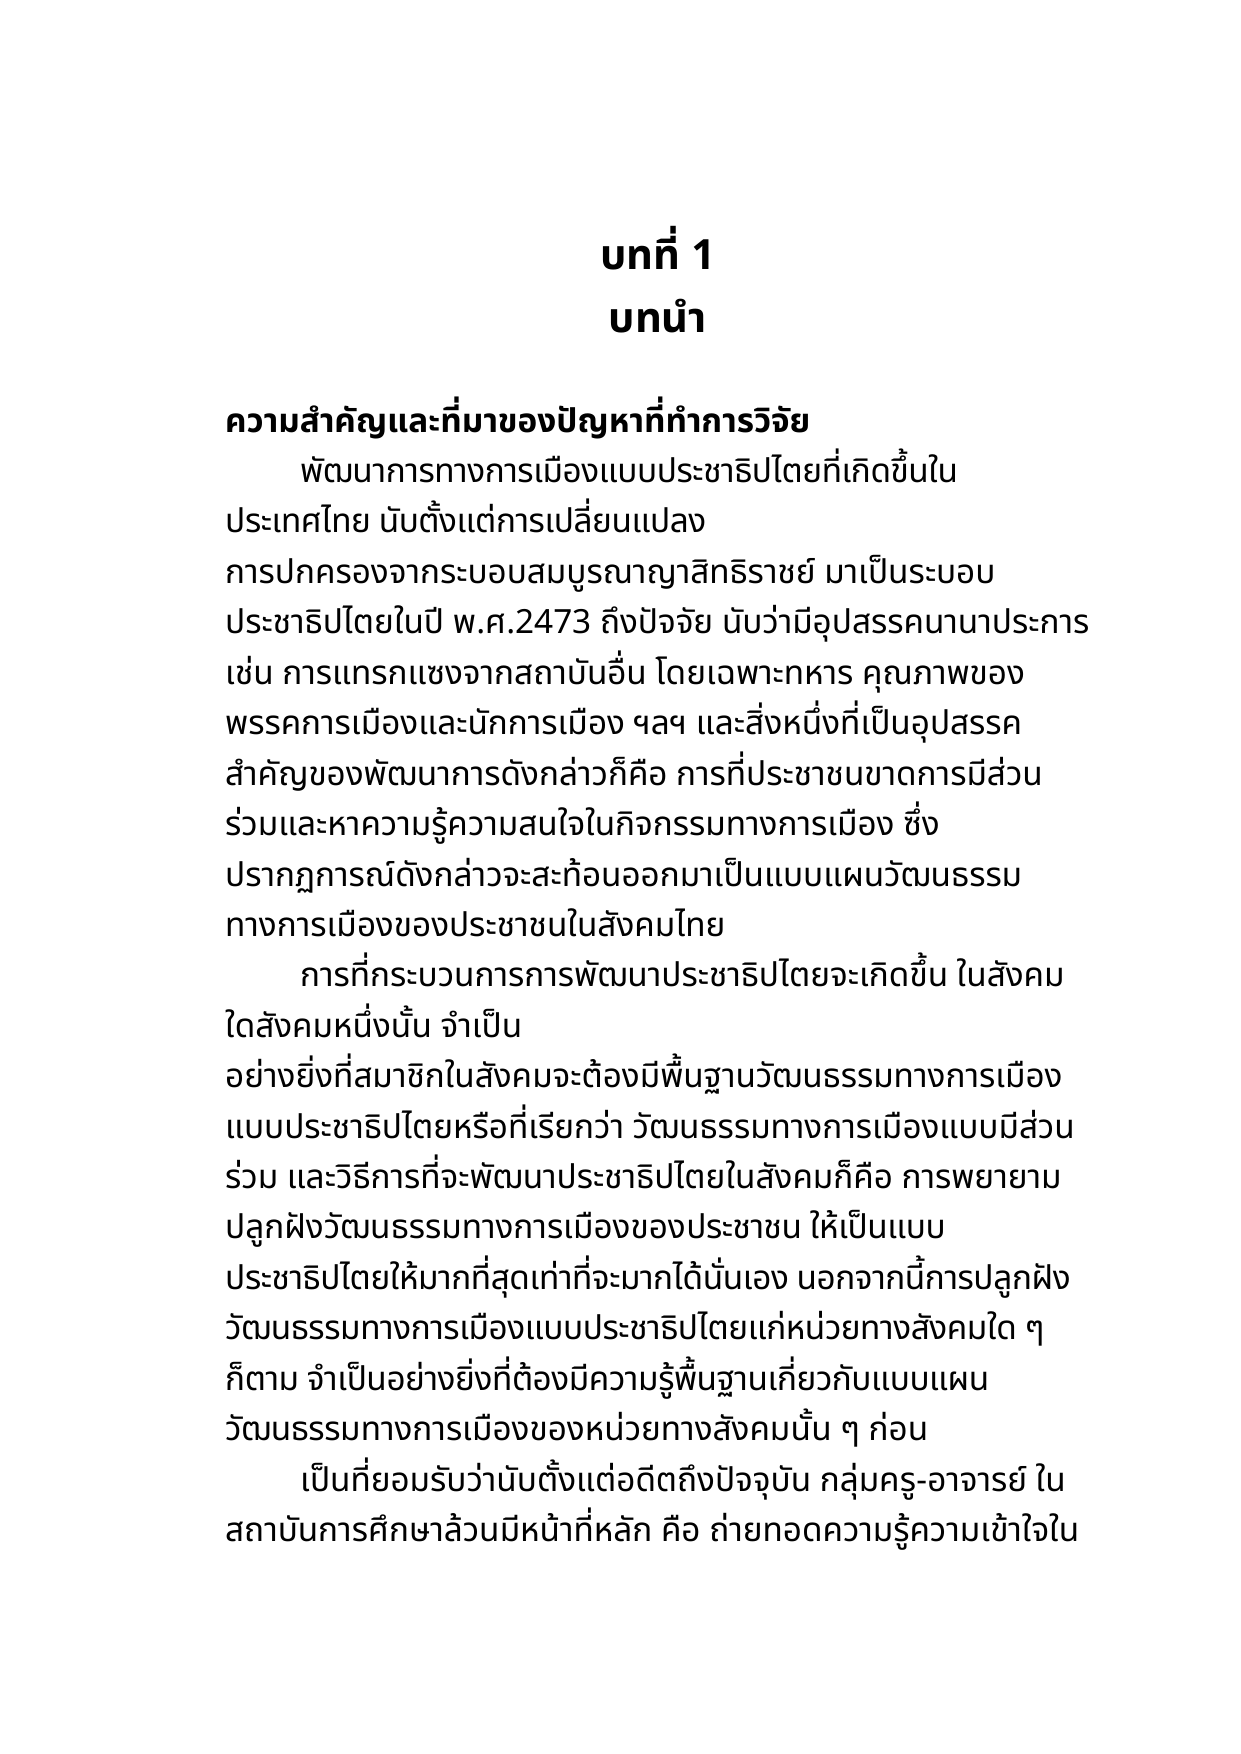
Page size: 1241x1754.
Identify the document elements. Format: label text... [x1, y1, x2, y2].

text อย่างยิ่งที่สมาชิกในสังคมจะต้องมีพื้นฐานวัฒนธรรมทางการเมืองแบบประชาธิปไตยหรือที่เรียกว่า วัฒนธรรมทางการเมืองแบบมีส่วนร่วม และวิธีการที่จะพัฒนาประชาธิปไตยในสังคมก็คือ การพยายามปลูกฝังวัฒนธรรมทางการเมืองของประชาชน ให้เป็นแบบประชาธิปไตยให้มากที่สุดเท่าที่จะมากได้นั่นเอง นอกจากนี้การปลูกฝังวัฒนธรรมทางการเมืองแบบประชาธิปไตยแก่หน่วยทางสังคมใด ๆ ก็ตาม จำเป็นอย่างยิ่งที่ต้องมีความรู้พื้นฐานเกี่ยวกับแบบแผนวัฒนธรรมทางการเมืองของหน่วยทางสังคมนั้น ๆ ก่อน [225, 1052, 1090, 1456]
text การที่กระบวนการการพัฒนาประชาธิปไตยจะเกิดขึ้น ในสังคมใดสังคมหนึ่งนั้น จำเป็น [225, 951, 1090, 1052]
text ความสำคัญและที่มาของปัญหาที่ทำการวิจัย [225, 397, 1090, 447]
text บทนำ [225, 288, 1090, 351]
text พัฒนาการทางการเมืองแบบประชาธิปไตยที่เกิดขึ้นในประเทศไทย นับตั้งแต่การเปลี่ยนแปลง [225, 447, 1090, 548]
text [225, 1456, 1090, 1557]
text บทที่ 1 [225, 225, 1090, 288]
list การปกครองจากระบอบสมบูรณาญาสิทธิราชย์ มาเป็นระบอบประชาธิปไตยในปี พ.ศ.2473 ถึงปัจจัย นับว่ามีอุปสรรคนานาประการ เช่น การแทรกแซงจากสถาบันอื่น โดยเฉพาะทหาร คุณภาพของพรรคการเมืองและนักการเมือง ฯลฯ และสิ่งหนึ่งที่เป็นอุปสรรคสำคัญของพัฒนาการดังกล่าวก็คือ การที่ประชาชนขาดการมีส่วนร่วมและหาความรู้ความสนใจในกิจกรรมทางการเมือง ซึ่งปรากฏการณ์ดังกล่าวจะสะท้อนออกมาเป็นแบบแผนวัฒนธรรมทางการเมืองของประชาชนในสังคมไทย [225, 548, 1090, 951]
